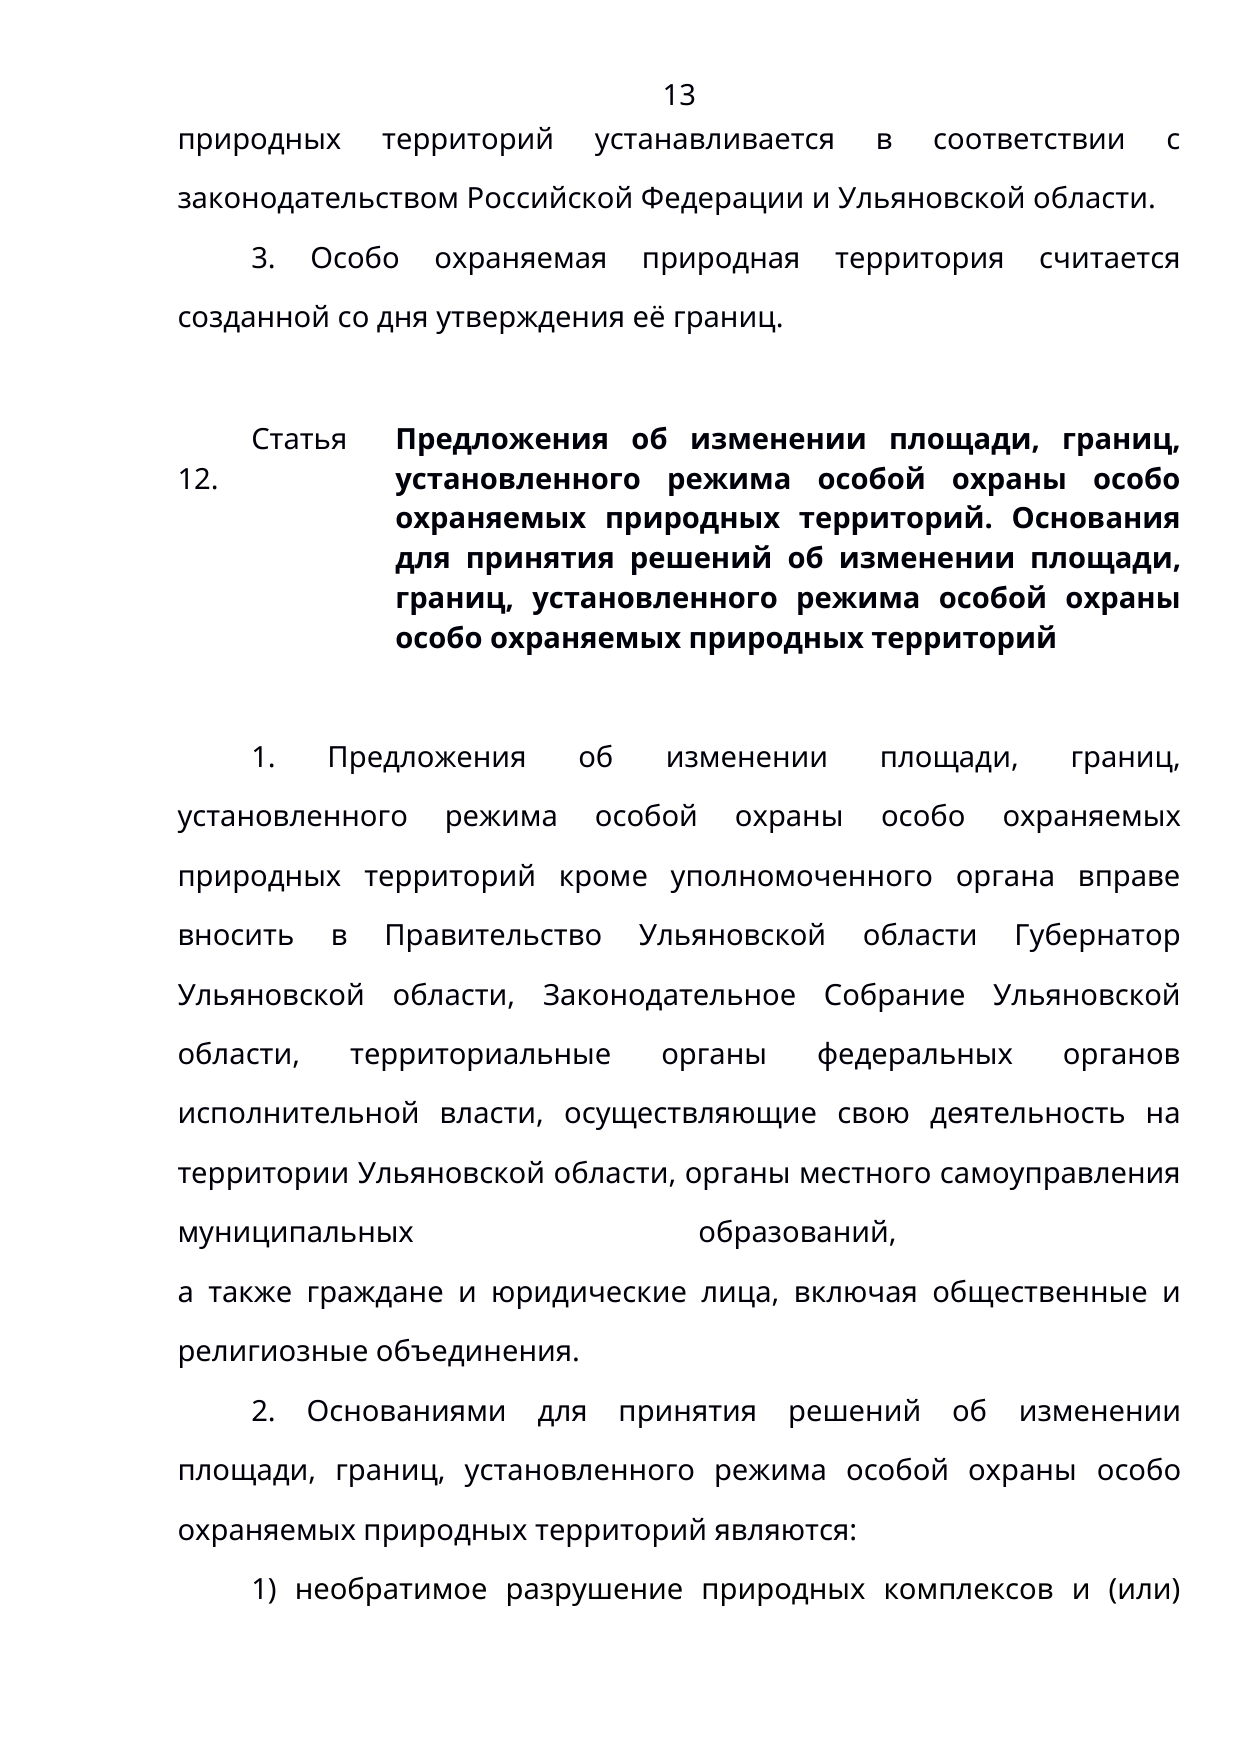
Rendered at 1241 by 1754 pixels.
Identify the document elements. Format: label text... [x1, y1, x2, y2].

table_header Статья 12. [166, 419, 384, 657]
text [177, 118, 1181, 217]
text 3. Особо охраняемая природная территория считается созданной со дня утверждения её границ. [177, 237, 1181, 336]
text 1. Предложения об изменении площади, границ, установленного режима особой охраны особо охраняемых природных территорий кроме уполномоченного органа вправе вносить в Правительство Ульяновской области Губернатор Ульяновской области, Законодательное Собрание Ульяновской области, территориальные органы федеральных органов исполнительной власти, осуществляющие свою деятельность на территории Ульяновской области, органы местного самоуправления муниципальных образований, а также граждане и юридические лица, включая общественные и религиозные объединения. [177, 736, 1181, 1370]
text 2. Основаниями для принятия решений об изменении площади, границ, установленного режима особой охраны особо охраняемых природных территорий являются: [177, 1390, 1181, 1549]
table_header Предложения об изменении площади, границ, установленного режима особой охраны особо охраняемых природных территорий. Основания для принятия решений об изменении площади, границ, установленного режима особой охраны особо охраняемых природных территорий [384, 419, 1192, 657]
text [177, 1569, 1181, 1608]
